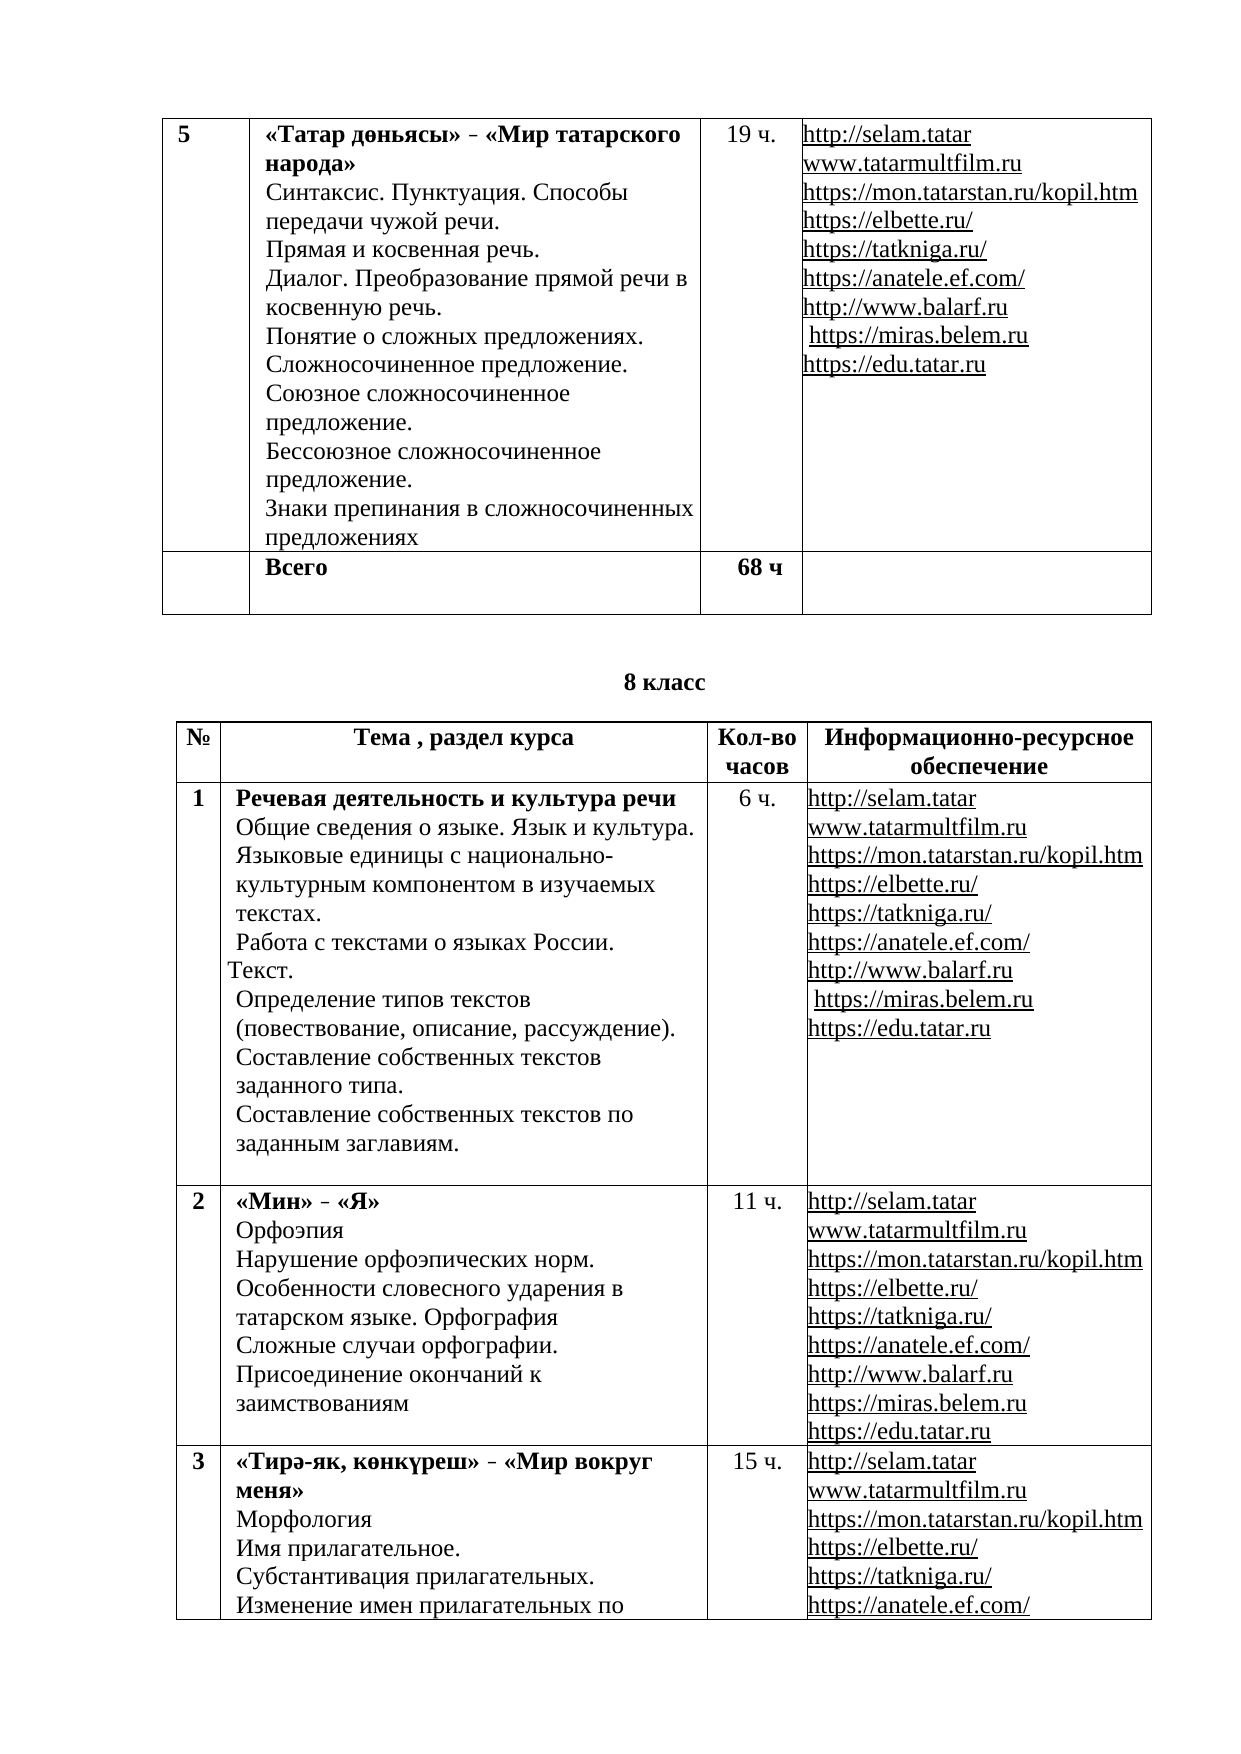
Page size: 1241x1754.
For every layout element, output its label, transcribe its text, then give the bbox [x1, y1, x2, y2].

table_cell «Татар дөньясы» – «Мир татарского народа» Синтаксис. Пунктуация. Способы передачи чужой речи. Прямая и косвенная речь. Диалог. Преобразование прямой речи в косвенную речь. Понятие о сложных предложениях. Сложносочиненное предложение. Союзное сложносочиненное предложение. Бессоюзное сложносочиненное предложение. Знаки препинания в сложносочиненных предложениях [250, 119, 700, 551]
table_header № [177, 723, 220, 782]
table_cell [803, 119, 1151, 551]
table_cell 68 ч [701, 552, 802, 613]
table_cell 15 ч. [708, 1446, 807, 1619]
table_cell 5 [163, 119, 249, 551]
table_header Тема , раздел курса [221, 723, 707, 782]
table_cell 1 [177, 783, 220, 1185]
table_cell Всего [250, 552, 700, 613]
table_cell Речевая деятельность и культура речи Общие сведения о языке. Язык и культура. Языковые единицы с национально-культурным компонентом в изучаемых текстах. Работа с текстами о языках России. Текст. Определение типов текстов (повествование, описание, рассуждение). Составление собственных текстов заданного типа. Составление собственных текстов по заданным заглавиям. [221, 783, 707, 1185]
text 8 класс [177, 667, 1152, 696]
table_cell 3 [177, 1446, 220, 1619]
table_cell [808, 1446, 1151, 1619]
table_cell 6 ч. [708, 783, 807, 1185]
table_cell 2 [177, 1186, 220, 1445]
table_cell [163, 552, 249, 613]
table_cell 19 ч. [701, 119, 802, 551]
table_header Кол-во часов [708, 723, 807, 782]
table_header Информационно-ресурсное обеспечение [808, 723, 1151, 782]
table_cell 11 ч. [708, 1186, 807, 1445]
table_cell [803, 552, 1151, 613]
table_cell «Мин» – «Я» Орфоэпия Нарушение орфоэпических норм. Особенности словесного ударения в татарском языке. Орфография Сложные случаи орфографии. Присоединение окончаний к заимствованиям [221, 1186, 707, 1445]
